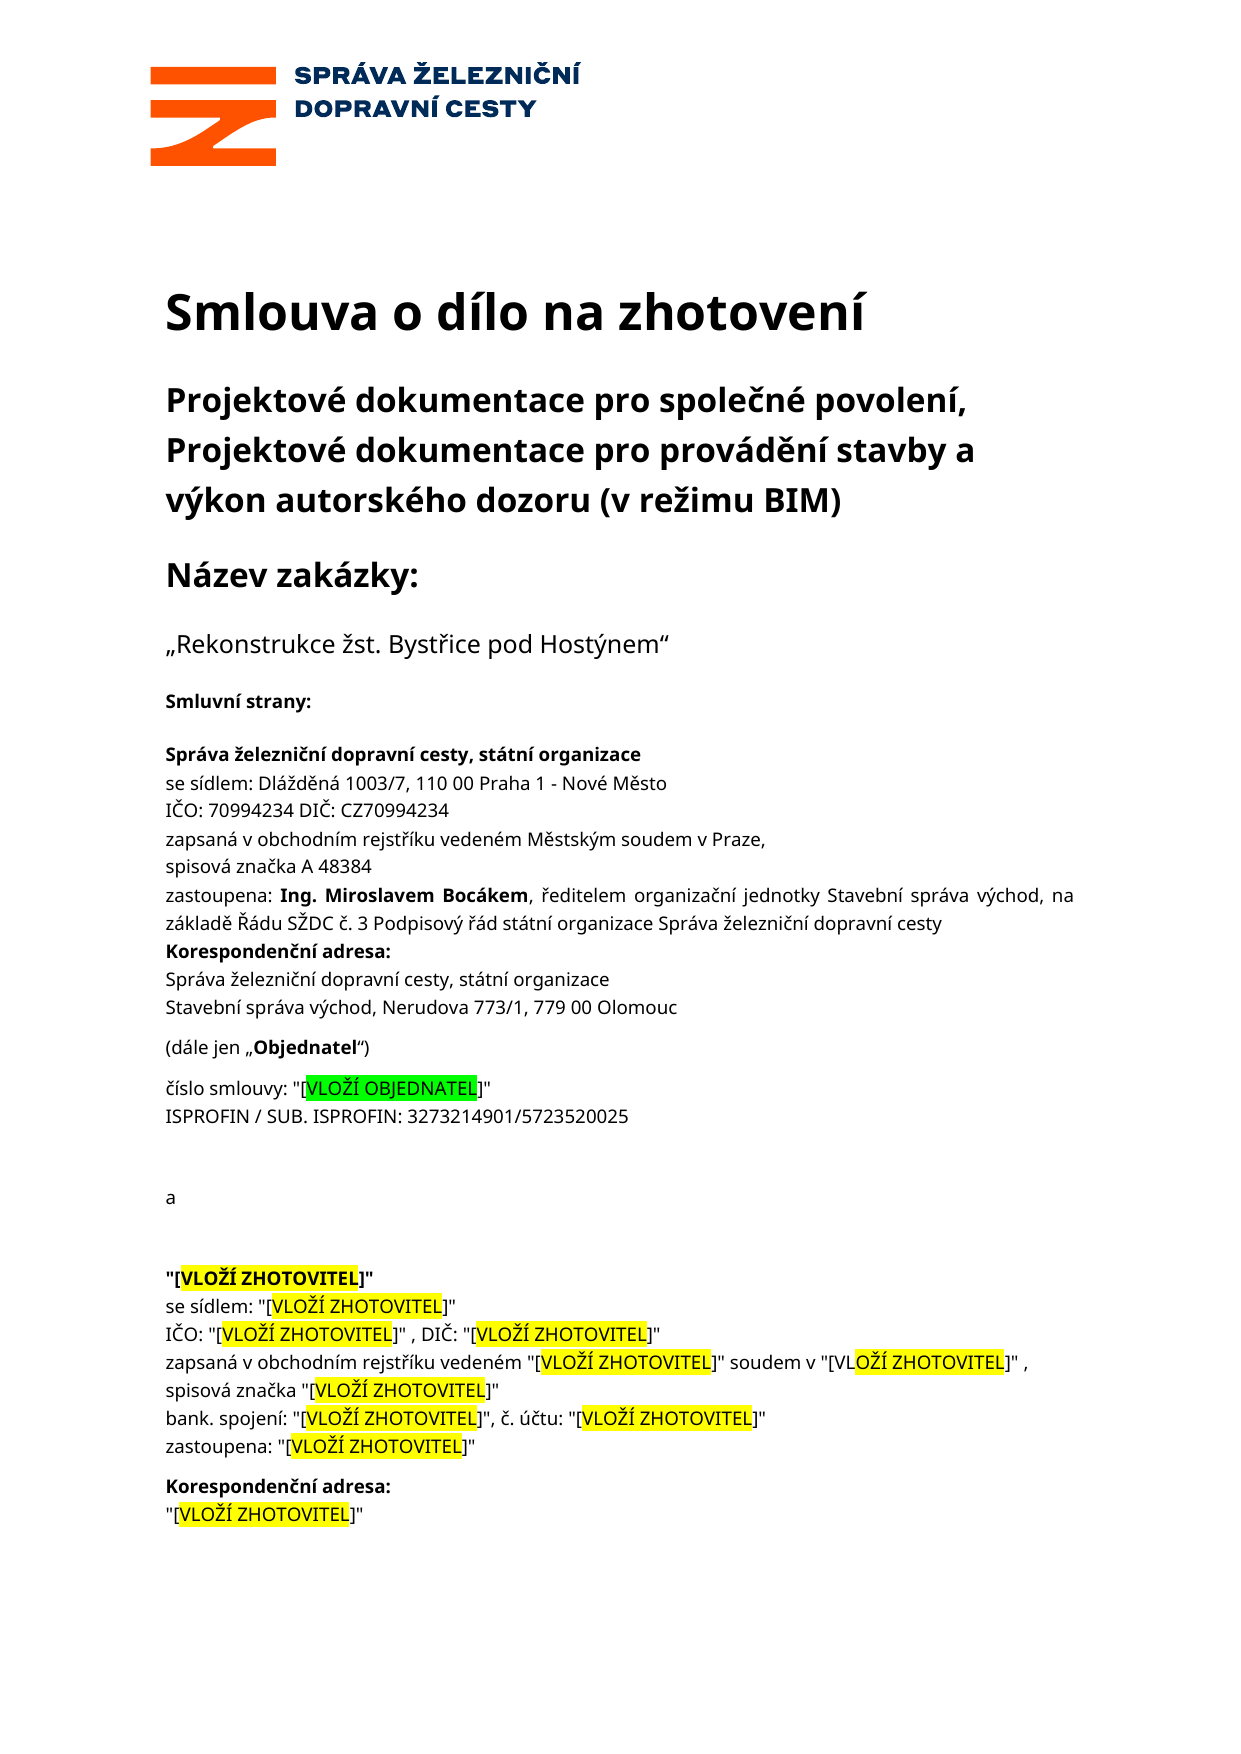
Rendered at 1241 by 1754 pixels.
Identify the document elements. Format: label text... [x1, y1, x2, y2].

text Korespondenční adresa: [165, 1474, 1075, 1499]
text Stavební správa východ, Nerudova 773/1, 779 00 Olomouc [165, 994, 1075, 1019]
text "[VLOŽÍ ZHOTOVITEL]" [349, 1502, 1075, 1527]
text Správa železniční dopravní cesty, státní organizace [165, 742, 1075, 767]
text IČO: "[VLOŽÍ ZHOTOVITEL]" , DIČ: "[VLOŽÍ ZHOTOVITEL]" [647, 1321, 1075, 1347]
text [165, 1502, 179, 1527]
text bank. spojení: "[VLOŽÍ ZHOTOVITEL]", č. účtu: "[VLOŽÍ ZHOTOVITEL]" [752, 1405, 1075, 1431]
text zapsaná v obchodním rejstříku vedeném Městským soudem v Praze, [165, 826, 1075, 851]
text zastoupena: "[VLOŽÍ ZHOTOVITEL]" [165, 1433, 291, 1459]
text Smlouva o dílo na zhotovení [165, 277, 1075, 345]
text (dále jen „Objednatel“) [165, 1034, 1075, 1060]
text se sídlem: "[VLOŽÍ ZHOTOVITEL]" [165, 1293, 272, 1319]
text a [165, 1184, 1075, 1209]
text IČO: 70994234 DIČ: CZ70994234 [165, 798, 1075, 823]
text spisová značka A 48384 [165, 854, 1075, 879]
text číslo smlouvy: "[VLOŽÍ OBJEDNATEL]" [477, 1075, 1075, 1101]
text spisová značka "[VLOŽÍ ZHOTOVITEL]" [485, 1377, 1075, 1403]
text zastoupena: "[VLOŽÍ ZHOTOVITEL]" [462, 1433, 1075, 1459]
text Korespondenční adresa: [165, 938, 1075, 963]
text se sídlem: Dlážděná 1003/7, 110 00 Praha 1 - Nové Město [165, 770, 1075, 795]
text se sídlem: "[VLOŽÍ ZHOTOVITEL]" [442, 1293, 1075, 1319]
text spisová značka "[VLOŽÍ ZHOTOVITEL]" [165, 1377, 315, 1403]
text "[VLOŽÍ ZHOTOVITEL]" [358, 1265, 1075, 1291]
text Smluvní strany: [165, 689, 1075, 714]
text Projektové dokumentace pro společné povolení, Projektové dokumentace pro provádění stavby a výkon autorského dozoru (v režimu BIM) [165, 377, 1075, 522]
text zastoupena: Ing. Miroslavem Bocákem, ředitelem organizační jednotky Stavební správa východ, na základě Řádu SŽDC č. 3 Podpisový řád státní organizace Správa železniční dopravní cesty [165, 882, 1075, 935]
text zapsaná v obchodním rejstříku vedeném "[VLOŽÍ ZHOTOVITEL]" soudem v "[VLOŽÍ ZHOTOVITEL]" , [165, 1349, 541, 1375]
text ISPROFIN / SUB. ISPROFIN: 3273214901/5723520025 [165, 1103, 1075, 1128]
text Název zakázky: [165, 551, 1075, 597]
text číslo smlouvy: "[VLOŽÍ OBJEDNATEL]" [165, 1075, 306, 1101]
text Správa železniční dopravní cesty, státní organizace [165, 966, 1075, 991]
